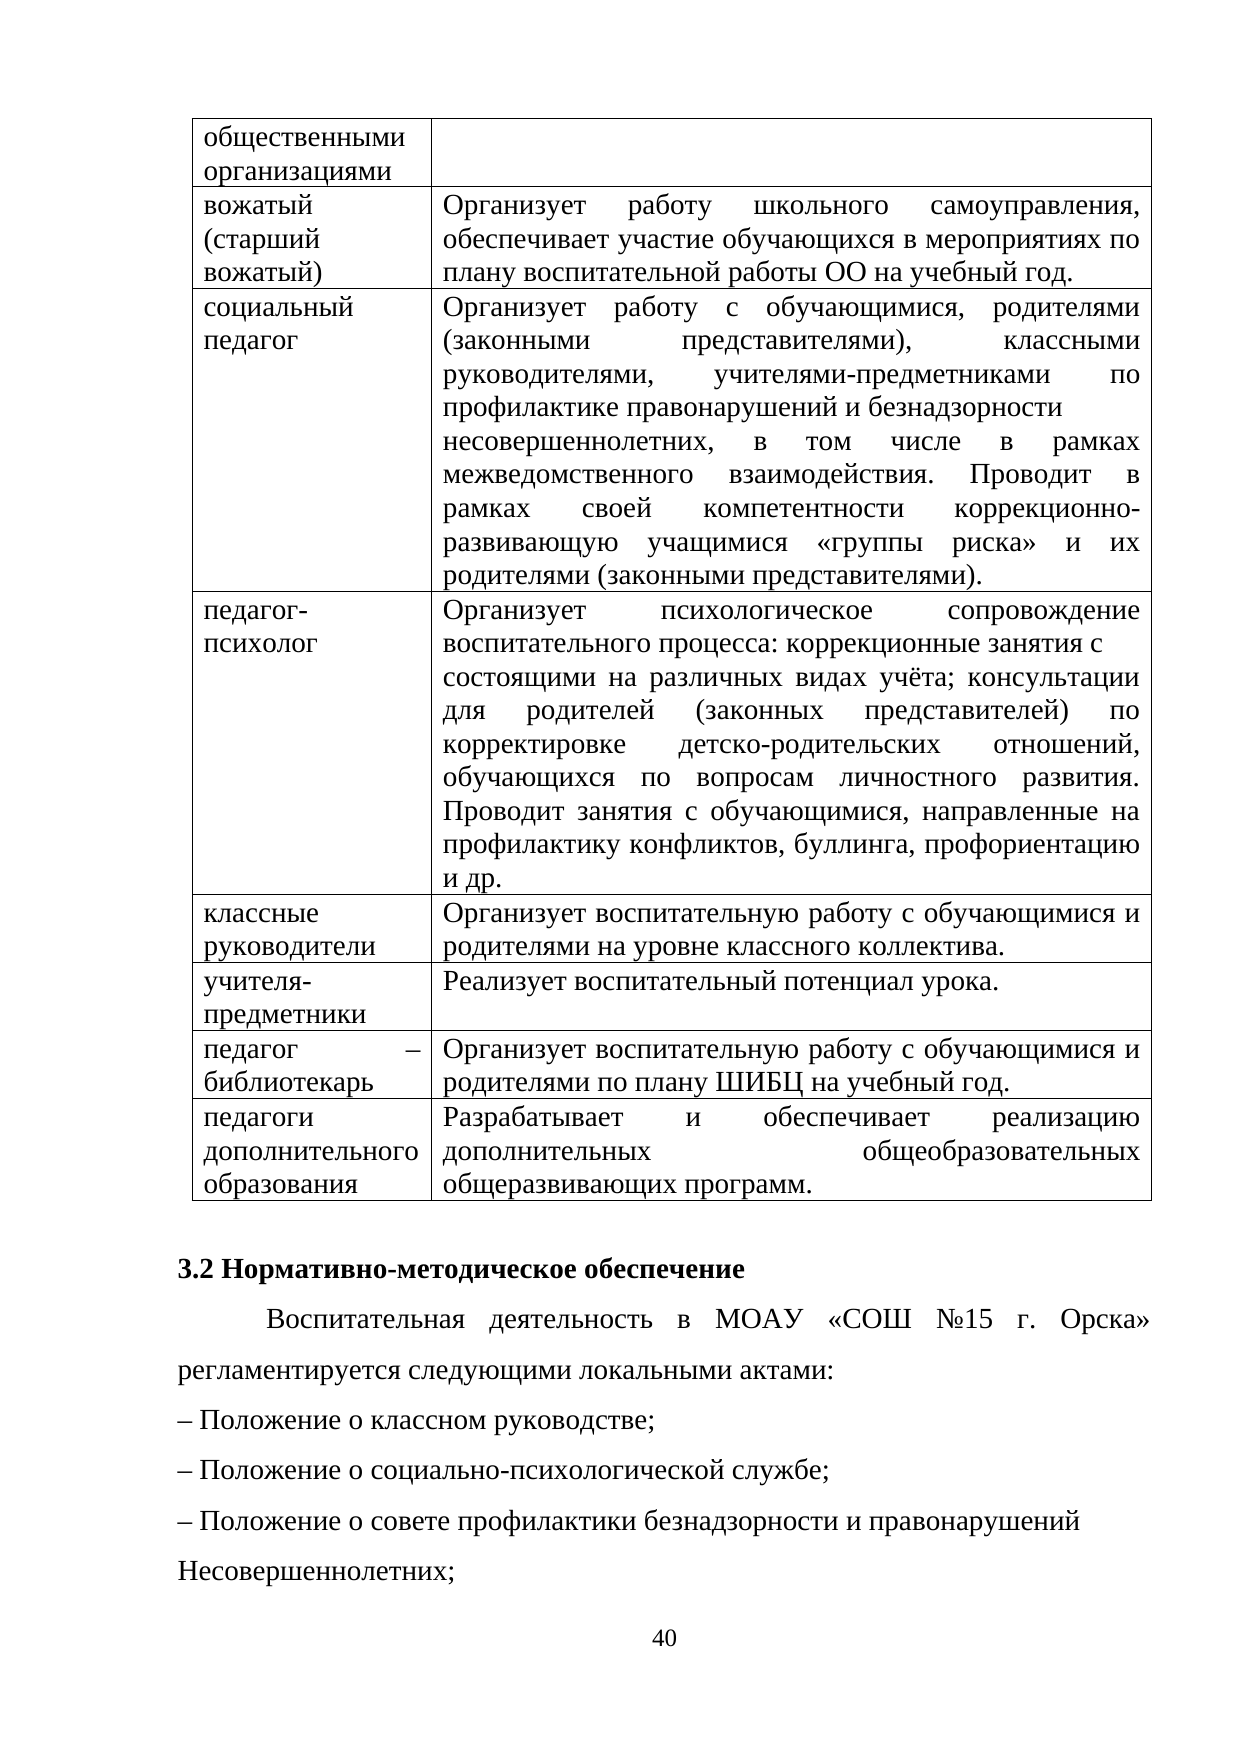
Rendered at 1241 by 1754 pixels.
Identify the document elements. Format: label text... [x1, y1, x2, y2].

text – Положение о социально-психологической службе; [177, 1452, 1152, 1486]
table_cell социальный педагог [193, 289, 431, 591]
text Воспитательная деятельность в МОАУ «СОШ №15 г. Орска» регламентируется следующими локальными актами: [177, 1301, 1152, 1385]
table_cell Организует работу школьного самоуправления, обеспечивает участие обучающихся в мероприятиях по плану воспитательной работы ОО на учебный год. [432, 187, 1151, 288]
table_cell Организует воспитательную работу с обучающимися и родителями на уровне классного коллектива. [432, 895, 1151, 962]
table_cell вожатый (старший вожатый) [193, 187, 431, 288]
text 3.2 Нормативно-методическое обеспечение [177, 1251, 1152, 1285]
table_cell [432, 119, 1151, 186]
text Несовершеннолетних; [177, 1553, 1152, 1587]
table_cell Организует воспитательную работу с обучающимися и родителями по плану ШИБЦ на учебный год. [432, 1031, 1151, 1098]
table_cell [193, 119, 431, 186]
table_cell Организует работу с обучающимися, родителями (законными представителями), классными руководителями, учителями-предметниками по профилактике правонарушений и безнадзорности несовершеннолетних, в том числе в рамках межведомственного взаимодействия. Проводит в рамках своей компетентности коррекционно-развивающую учащимися «группы риска» и их родителями (законными представителями). [432, 289, 1151, 591]
text – Положение о совете профилактики безнадзорности и правонарушений [177, 1503, 1152, 1536]
table_cell Разрабатывает и обеспечивает реализацию дополнительных общеобразовательных общеразвивающих программ. [432, 1099, 1151, 1200]
text – Положение о классном руководстве; [177, 1402, 1152, 1436]
table_cell Организует психологическое сопровождение воспитательного процесса: коррекционные занятия с состоящими на различных видах учёта; консультации для родителей (законных представителей) по корректировке детско-родительских отношений, обучающихся по вопросам личностного развития. Проводит занятия с обучающимися, направленные на профилактику конфликтов, буллинга, профориентацию и др. [432, 592, 1151, 894]
table_cell учителя-предметники [193, 963, 431, 1030]
table_cell педагог-психолог [193, 592, 431, 894]
table_cell классные руководители [193, 895, 431, 962]
table_cell педагог – библиотекарь [193, 1031, 431, 1098]
table_cell Реализует воспитательный потенциал урока. [432, 963, 1151, 1030]
table_cell педагоги дополнительного образования [193, 1099, 431, 1200]
